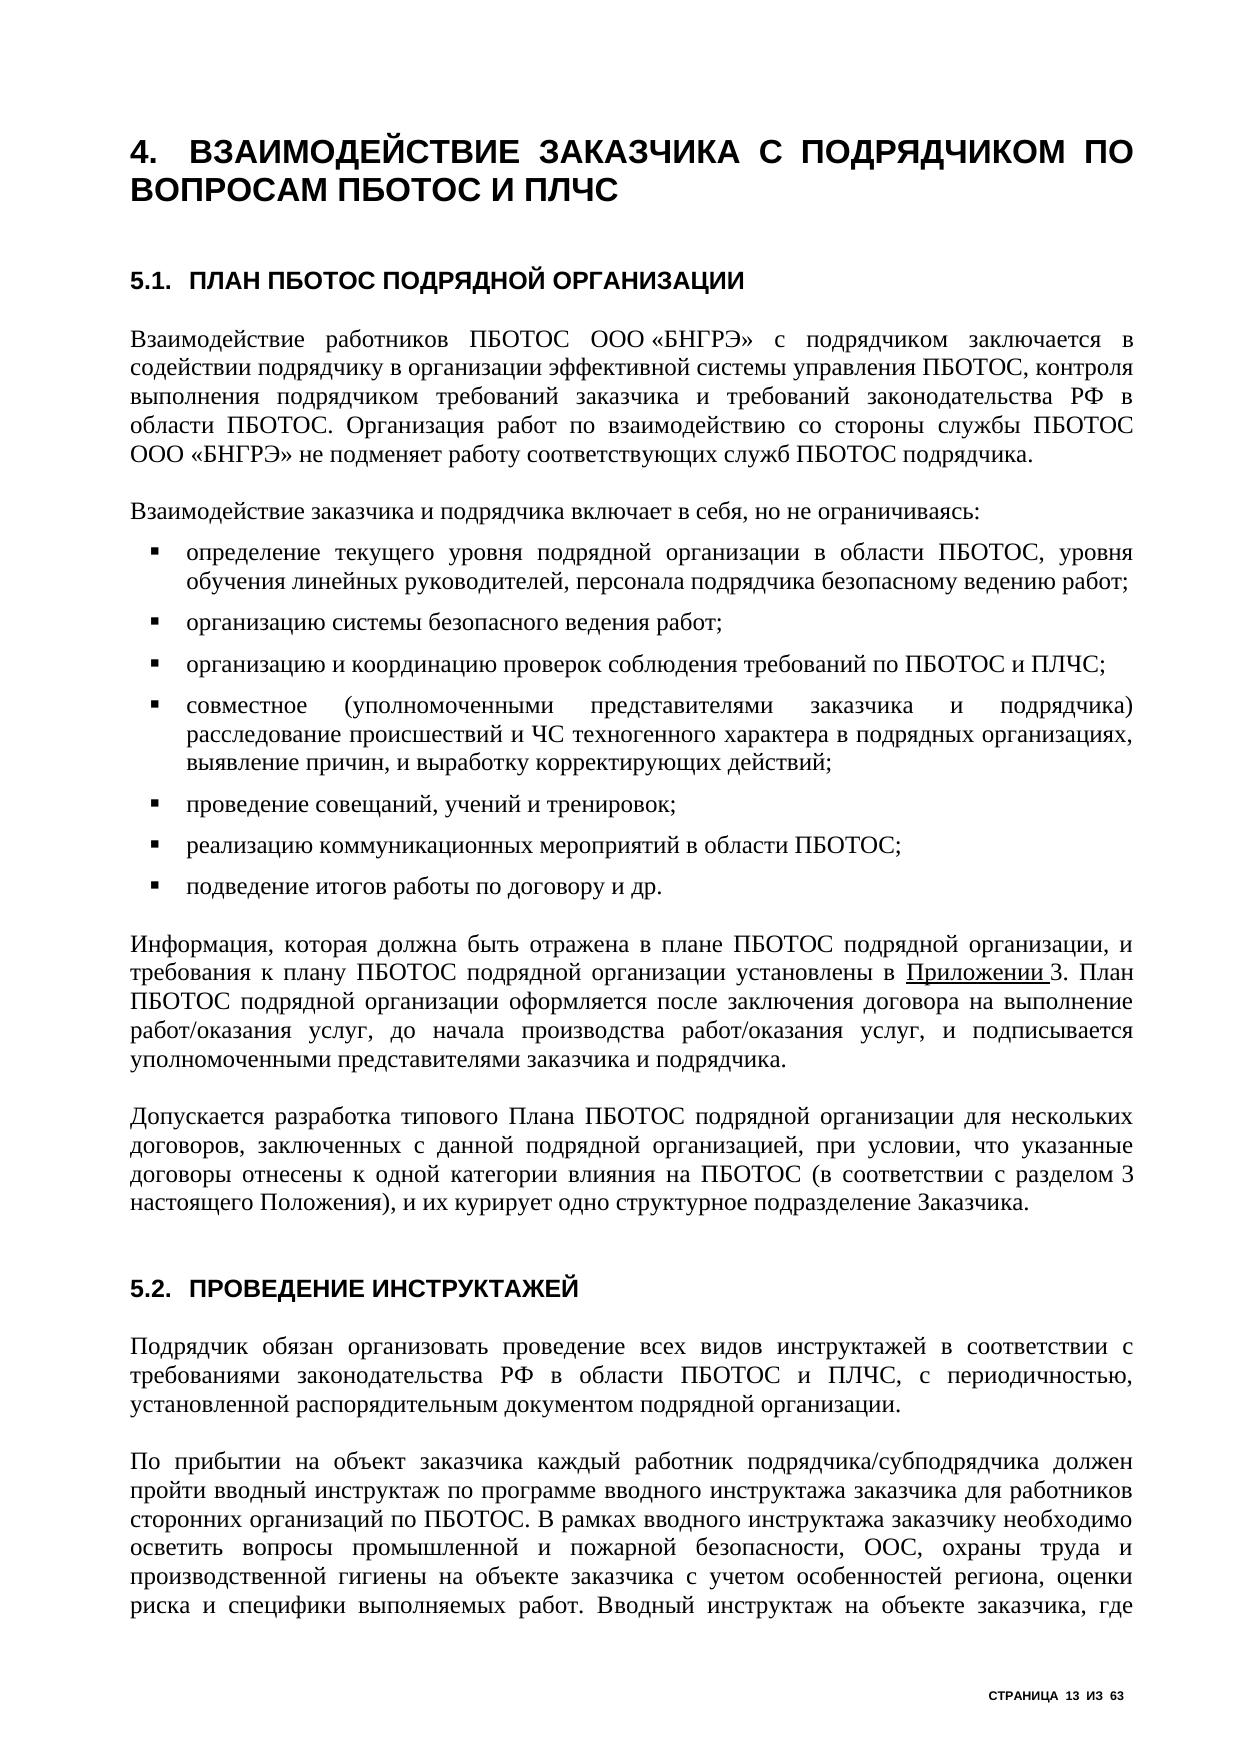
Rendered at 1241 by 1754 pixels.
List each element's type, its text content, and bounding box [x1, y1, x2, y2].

list ПЛАН ПБОТОС ПОДРЯДНОЙ ОРГАНИЗАЦИИ [130, 266, 1134, 295]
list проведение совещаний, учений и тренировок; [149, 789, 1134, 817]
list совместное (уполномоченными представителями заказчика и подрядчика) расследование происшествий и ЧС техногенного характера в подрядных организациях, выявление причин, и выработку корректирующих действий; [149, 690, 1134, 776]
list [130, 1446, 1134, 1619]
text ВЗАИМОДЕЙСТВИЕ ЗАКАЗЧИКА С ПОДРЯДЧИКОМ ПО ВОПРОСАМ ПБОТОС И ПЛЧС [130, 132, 1134, 209]
list организацию системы безопасного ведения работ; [149, 607, 1134, 636]
list Взаимодействие работников ПБОТОС ООО «БНГРЭ» с подрядчиком заключается в содействии подрядчику в организации эффективной системы управления ПБОТОС, контроля выполнения подрядчиком требований заказчика и требований законодательства РФ в области ПБОТОС. Организация работ по взаимодействию со стороны службы ПБОТОС ООО «БНГРЭ» не подменяет работу соответствующих служб ПБОТОС подрядчика. [130, 324, 1134, 467]
list Взаимодействие заказчика и подрядчика включает в себя, но не ограничиваясь: [130, 496, 1134, 525]
list реализацию коммуникационных мероприятий в области ПБОТОС; [149, 830, 1134, 859]
list ПРОВЕДЕНИЕ ИНСТРУКТАЖЕЙ [130, 1274, 1134, 1302]
list Информация, которая должна быть отражена в плане ПБОТОС подрядной организации, и требования к плану ПБОТОС подрядной организации установлены в Приложении 3. План ПБОТОС подрядной организации оформляется после заключения договора на выполнение работ/оказания услуг, до начала производства работ/оказания услуг, и подписывается уполномоченными представителями заказчика и подрядчика. [130, 929, 1134, 1072]
list подведение итогов работы по договору и др. [149, 871, 1134, 900]
list Подрядчик обязан организовать проведение всех видов инструктажей в соответствии с требованиями законодательства РФ в области ПБОТОС и ПЛЧС, с периодичностью, установленной распорядительным документом подрядной организации. [130, 1331, 1134, 1417]
list организацию и координацию проверок соблюдения требований по ПБОТОС и ПЛЧС; [149, 649, 1134, 677]
list определение текущего уровня подрядной организации в области ПБОТОС, уровня обучения линейных руководителей, персонала подрядчика безопасному ведению работ; [149, 537, 1134, 595]
list Допускается разработка типового Плана ПБОТОС подрядной организации для нескольких договоров, заключенных с данной подрядной организацией, при условии, что указанные договоры отнесены к одной категории влияния на ПБОТОС (в соответствии с разделом 3 настоящего Положения), и их курирует одно структурное подразделение Заказчика. [130, 1101, 1134, 1216]
